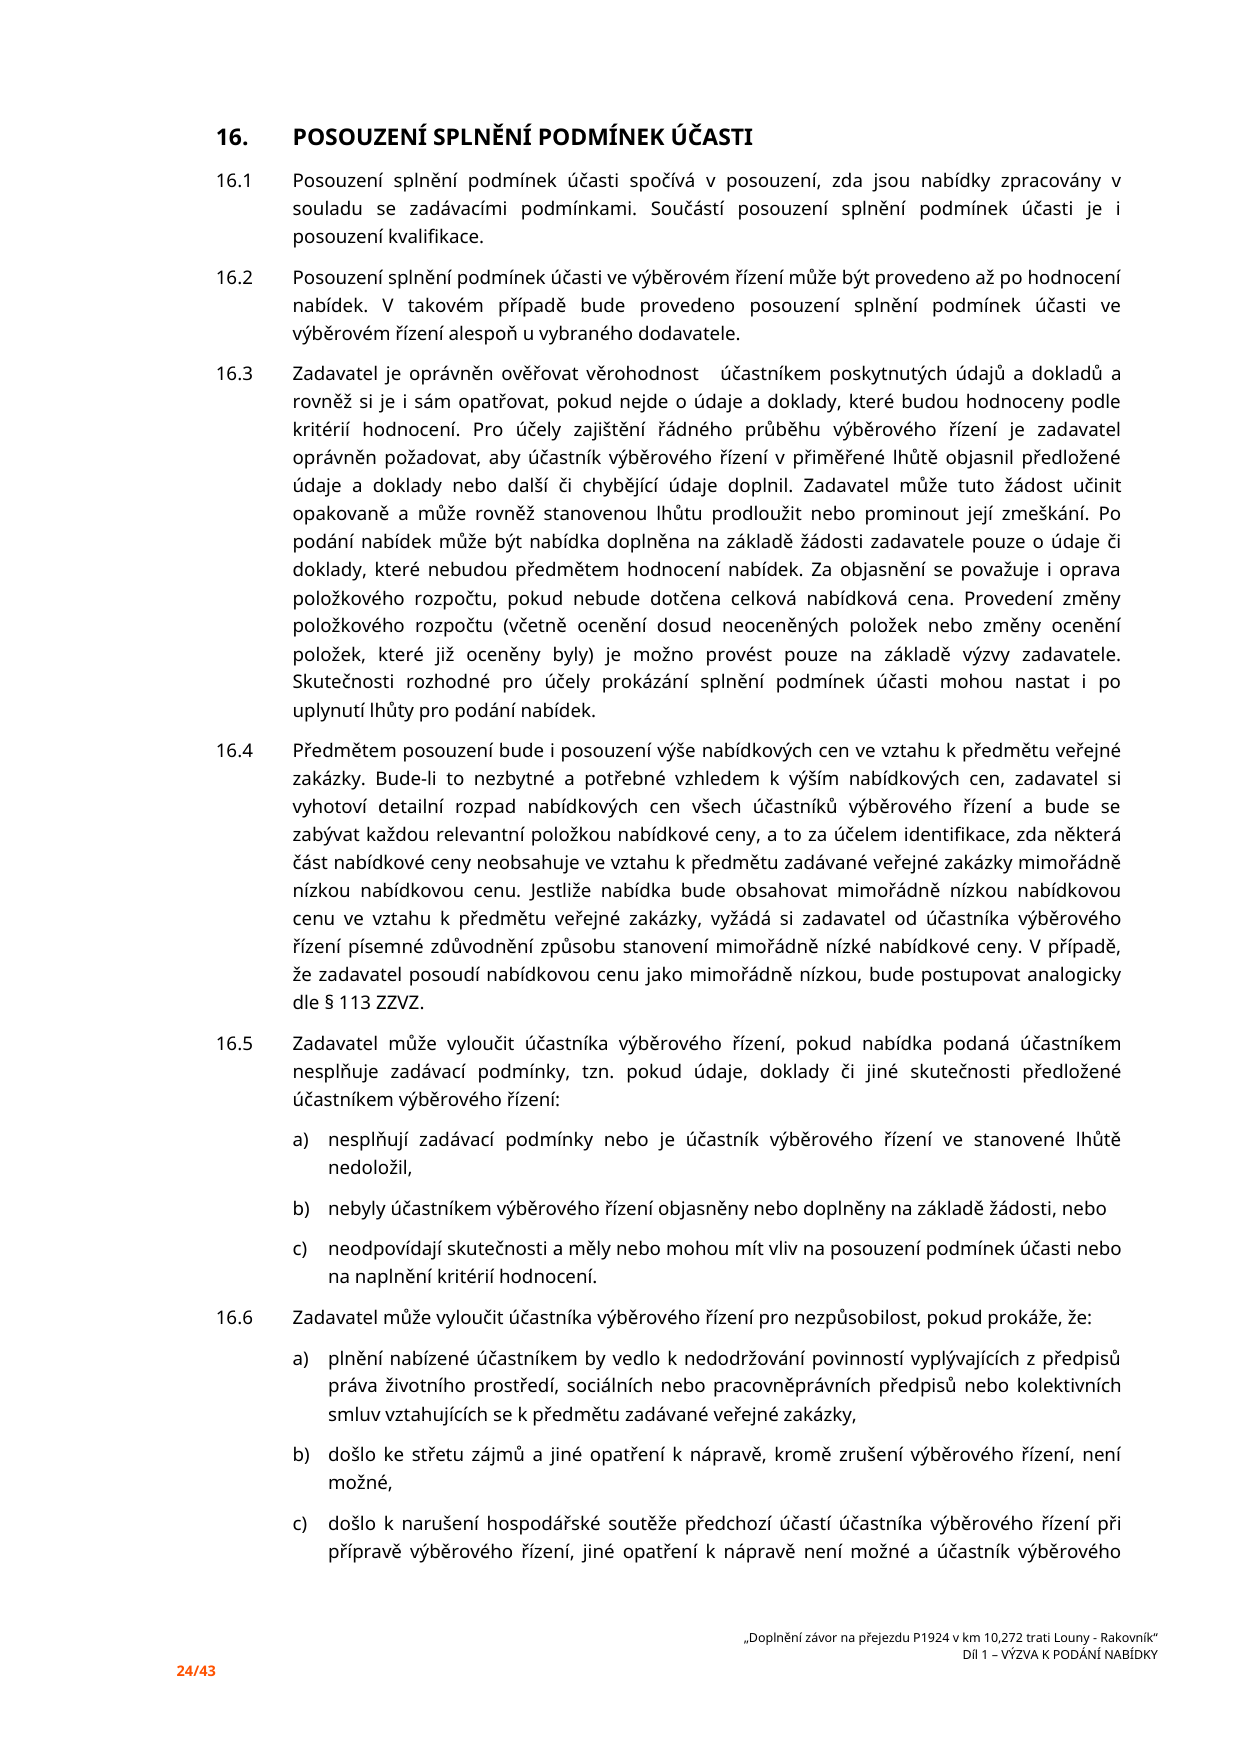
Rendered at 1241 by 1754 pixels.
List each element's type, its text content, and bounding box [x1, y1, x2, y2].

text Posouzení splnění podmínek účasti spočívá v posouzení, zda jsou nabídky zpracovány v souladu se zadávacími podmínkami. Součástí posouzení splnění podmínek účasti je i posouzení kvalifikace. [216, 167, 1122, 249]
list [292, 1510, 1122, 1563]
text Předmětem posouzení bude i posouzení výše nabídkových cen ve vztahu k předmětu veřejné zakázky. Bude-li to nezbytné a potřebné vzhledem k výším nabídkových cen, zadavatel si vyhotoví detailní rozpad nabídkových cen všech účastníků výběrového řízení a bude se zabývat každou relevantní položkou nabídkové ceny, a to za účelem identifikace, zda některá část nabídkové ceny neobsahuje ve vztahu k předmětu zadávané veřejné zakázky mimořádně nízkou nabídkovou cenu. Jestliže nabídka bude obsahovat mimořádně nízkou nabídkovou cenu ve vztahu k předmětu veřejné zakázky, vyžádá si zadavatel od účastníka výběrového řízení písemné zdůvodnění způsobu stanovení mimořádně nízké nabídkové ceny. V případě, že zadavatel posoudí nabídkovou cenu jako mimořádně nízkou, bude postupovat analogicky dle § 113 ZZVZ. [216, 737, 1122, 1015]
text Zadavatel může vyloučit účastníka výběrového řízení, pokud nabídka podaná účastníkem nesplňuje zadávací podmínky, tzn. pokud údaje, doklady či jiné skutečnosti předložené účastníkem výběrového řízení: [216, 1030, 1122, 1112]
list nesplňují zadávací podmínky nebo je účastník výběrového řízení ve stanovené lhůtě nedoložil, [292, 1127, 1122, 1180]
list plnění nabízené účastníkem by vedlo k nedodržování povinností vyplývajících z předpisů práva životního prostředí, sociálních nebo pracovněprávních předpisů nebo kolektivních smluv vztahujících se k předmětu zadávané veřejné zakázky, [292, 1345, 1122, 1426]
list nebyly účastníkem výběrového řízení objasněny nebo doplněny na základě žádosti, nebo [292, 1195, 1122, 1221]
text Zadavatel je oprávněn ověřovat věrohodnost účastníkem poskytnutých údajů a dokladů a rovněž si je i sám opatřovat, pokud nejde o údaje a doklady, které budou hodnoceny podle kritérií hodnocení. Pro účely zajištění řádného průběhu výběrového řízení je zadavatel oprávněn požadovat, aby účastník výběrového řízení v přiměřené lhůtě objasnil předložené údaje a doklady nebo další či chybějící údaje doplnil. Zadavatel může tuto žádost učinit opakovaně a může rovněž stanovenou lhůtu prodloužit nebo prominout její zmeškání. Po podání nabídek může být nabídka doplněna na základě žádosti zadavatele pouze o údaje či doklady, které nebudou předmětem hodnocení nabídek. Za objasnění se považuje i oprava položkového rozpočtu, pokud nebude dotčena celková nabídková cena. Provedení změny položkového rozpočtu (včetně ocenění dosud neoceněných položek nebo změny ocenění položek, které již oceněny byly) je možno provést pouze na základě výzvy zadavatele. Skutečnosti rozhodné pro účely prokázání splnění podmínek účasti mohou nastat i po uplynutí lhůty pro podání nabídek. [216, 361, 1122, 722]
text POSOUZENÍ SPLNĚNÍ PODMÍNEK ÚČASTI [216, 121, 1122, 152]
list neodpovídají skutečnosti a měly nebo mohou mít vliv na posouzení podmínek účasti nebo na naplnění kritérií hodnocení. [292, 1236, 1122, 1289]
text Posouzení splnění podmínek účasti ve výběrovém řízení může být provedeno až po hodnocení nabídek. V takovém případě bude provedeno posouzení splnění podmínek účasti ve výběrovém řízení alespoň u vybraného dodavatele. [216, 264, 1122, 346]
list došlo ke střetu zájmů a jiné opatření k nápravě, kromě zrušení výběrového řízení, není možné, [292, 1441, 1122, 1495]
text Zadavatel může vyloučit účastníka výběrového řízení pro nezpůsobilost, pokud prokáže, že: [216, 1304, 1122, 1330]
